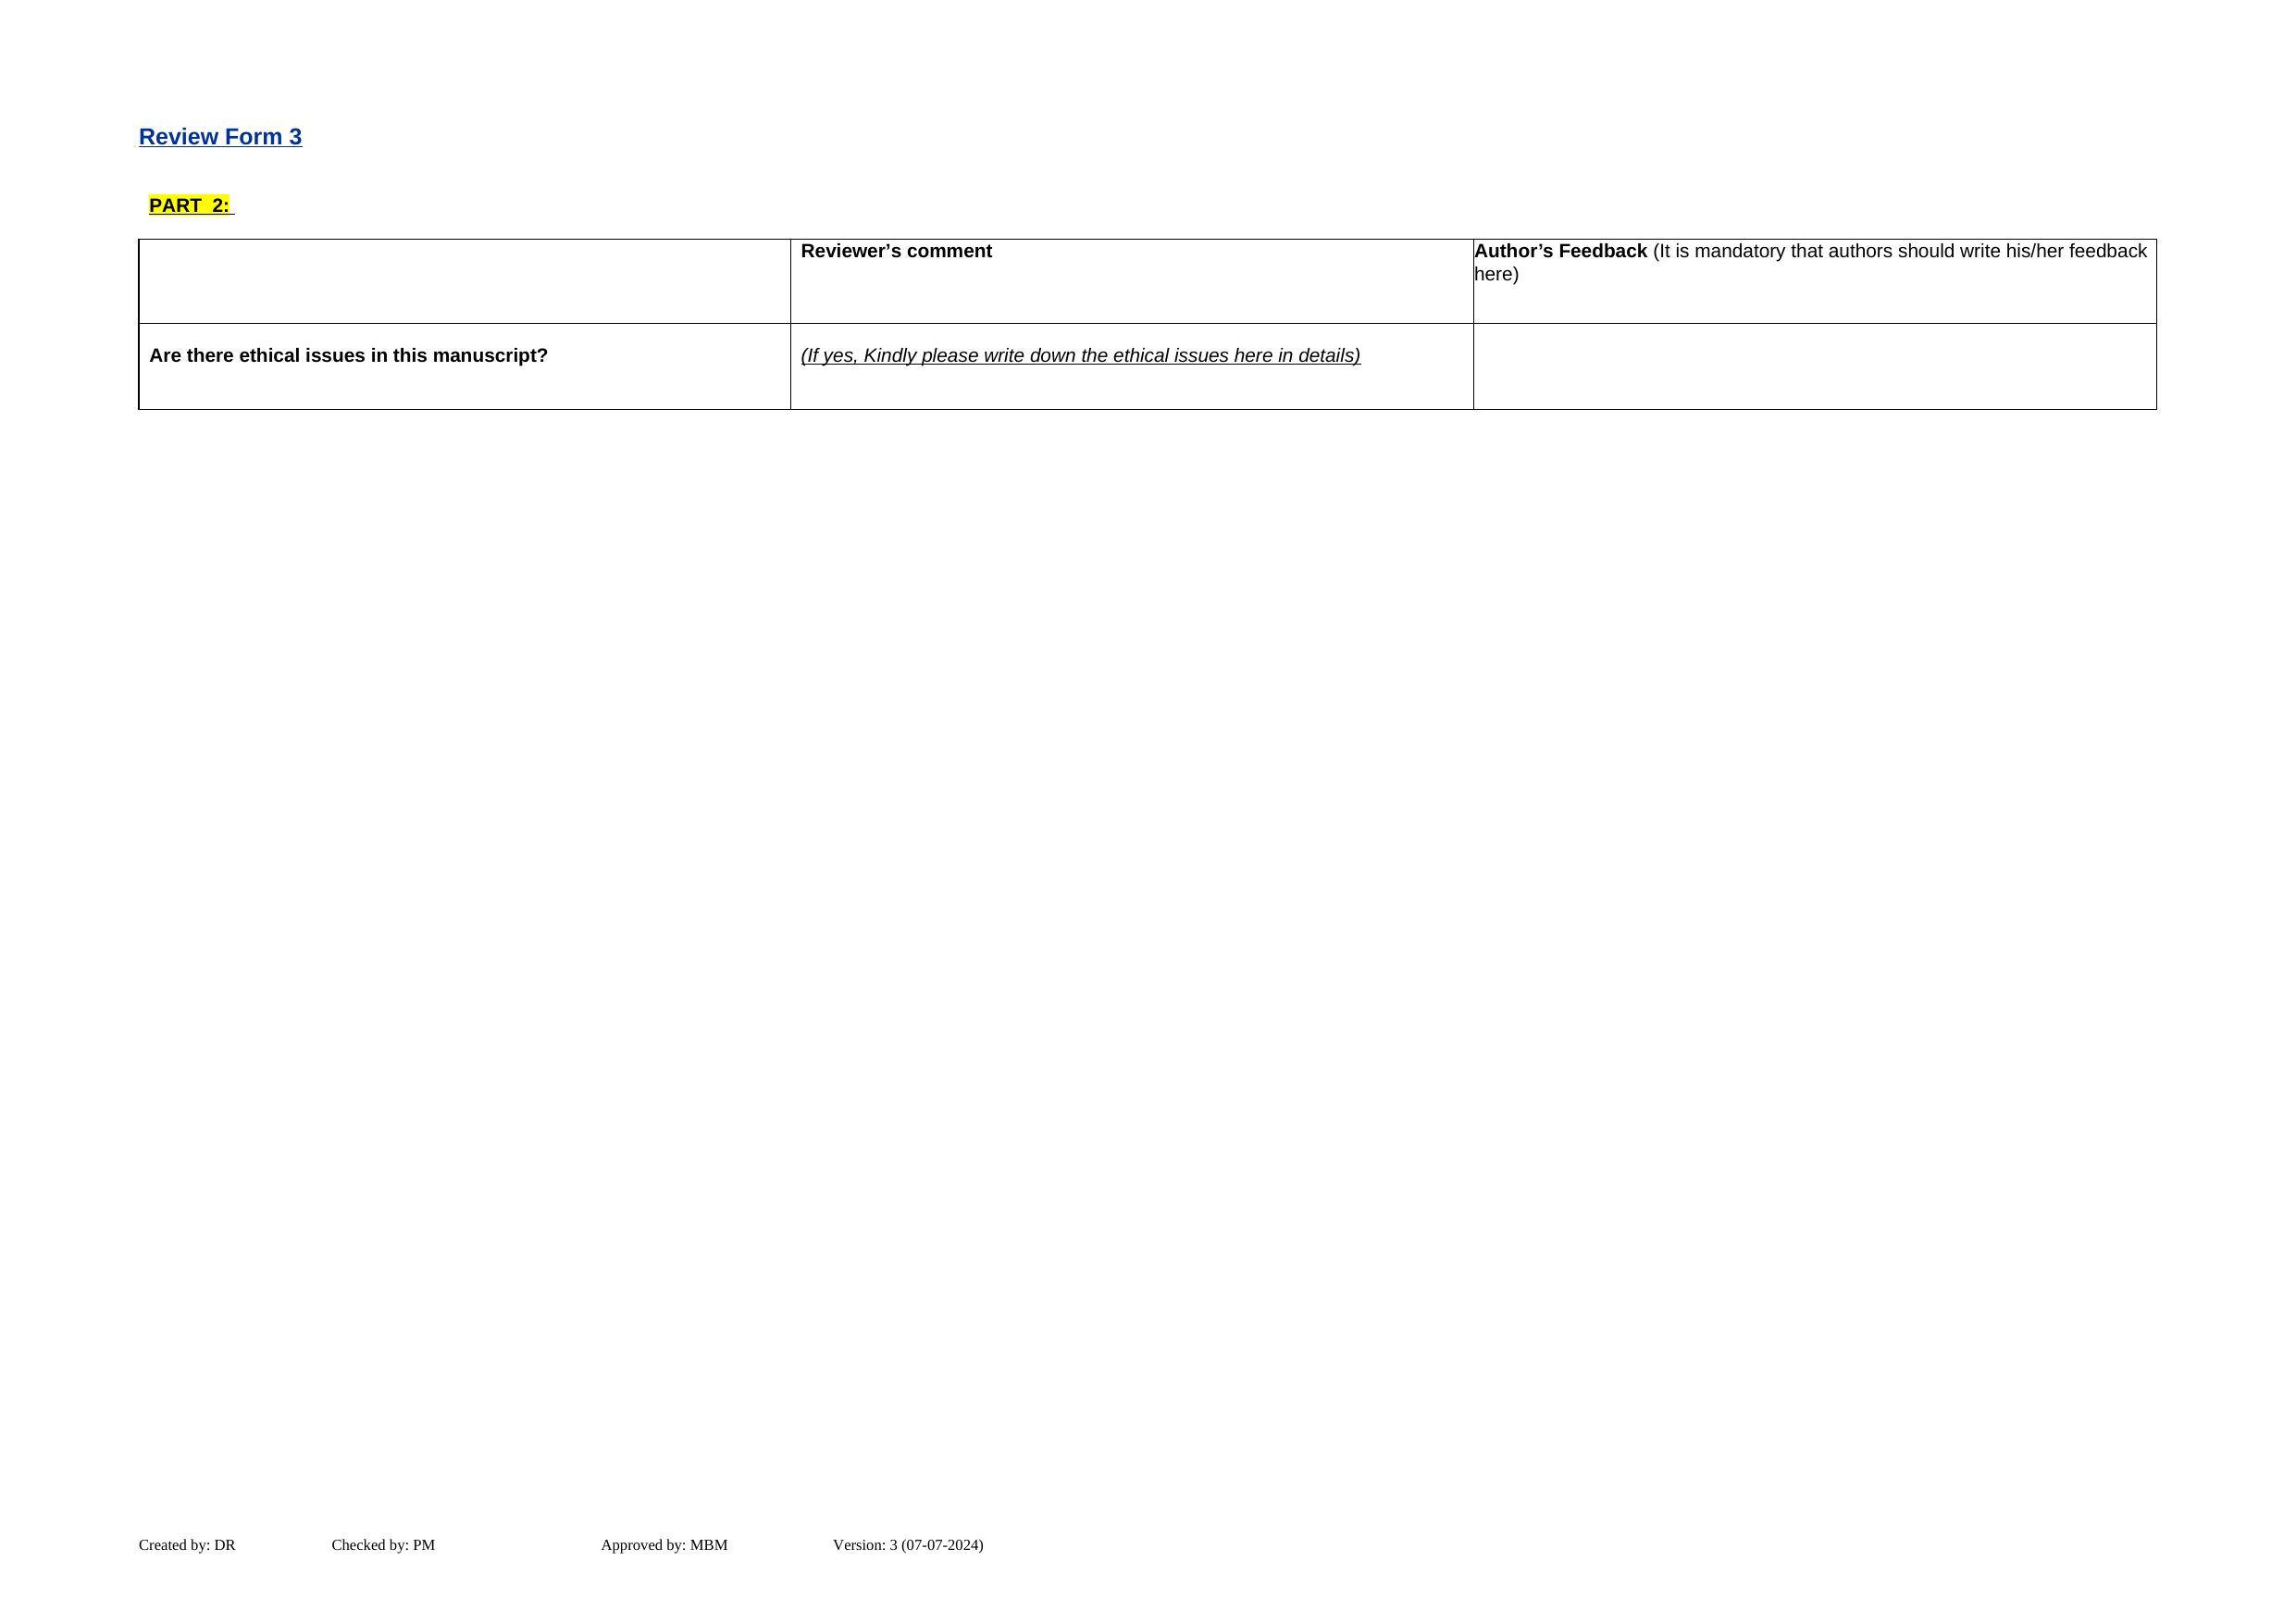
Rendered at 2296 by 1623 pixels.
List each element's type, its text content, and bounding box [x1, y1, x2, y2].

table_cell Are there ethical issues in this manuscript? [140, 324, 790, 409]
table_cell (If yes, Kindly please write down the ethical issues here in details) [791, 324, 1473, 409]
table_cell Author’s Feedback (It is mandatory that authors should write his/her feedback here) [1474, 240, 2156, 323]
table_header PART 2: [139, 194, 2156, 238]
table_cell Reviewer’s comment [791, 240, 1473, 323]
table_cell [140, 240, 790, 323]
table_cell [1474, 324, 2156, 409]
